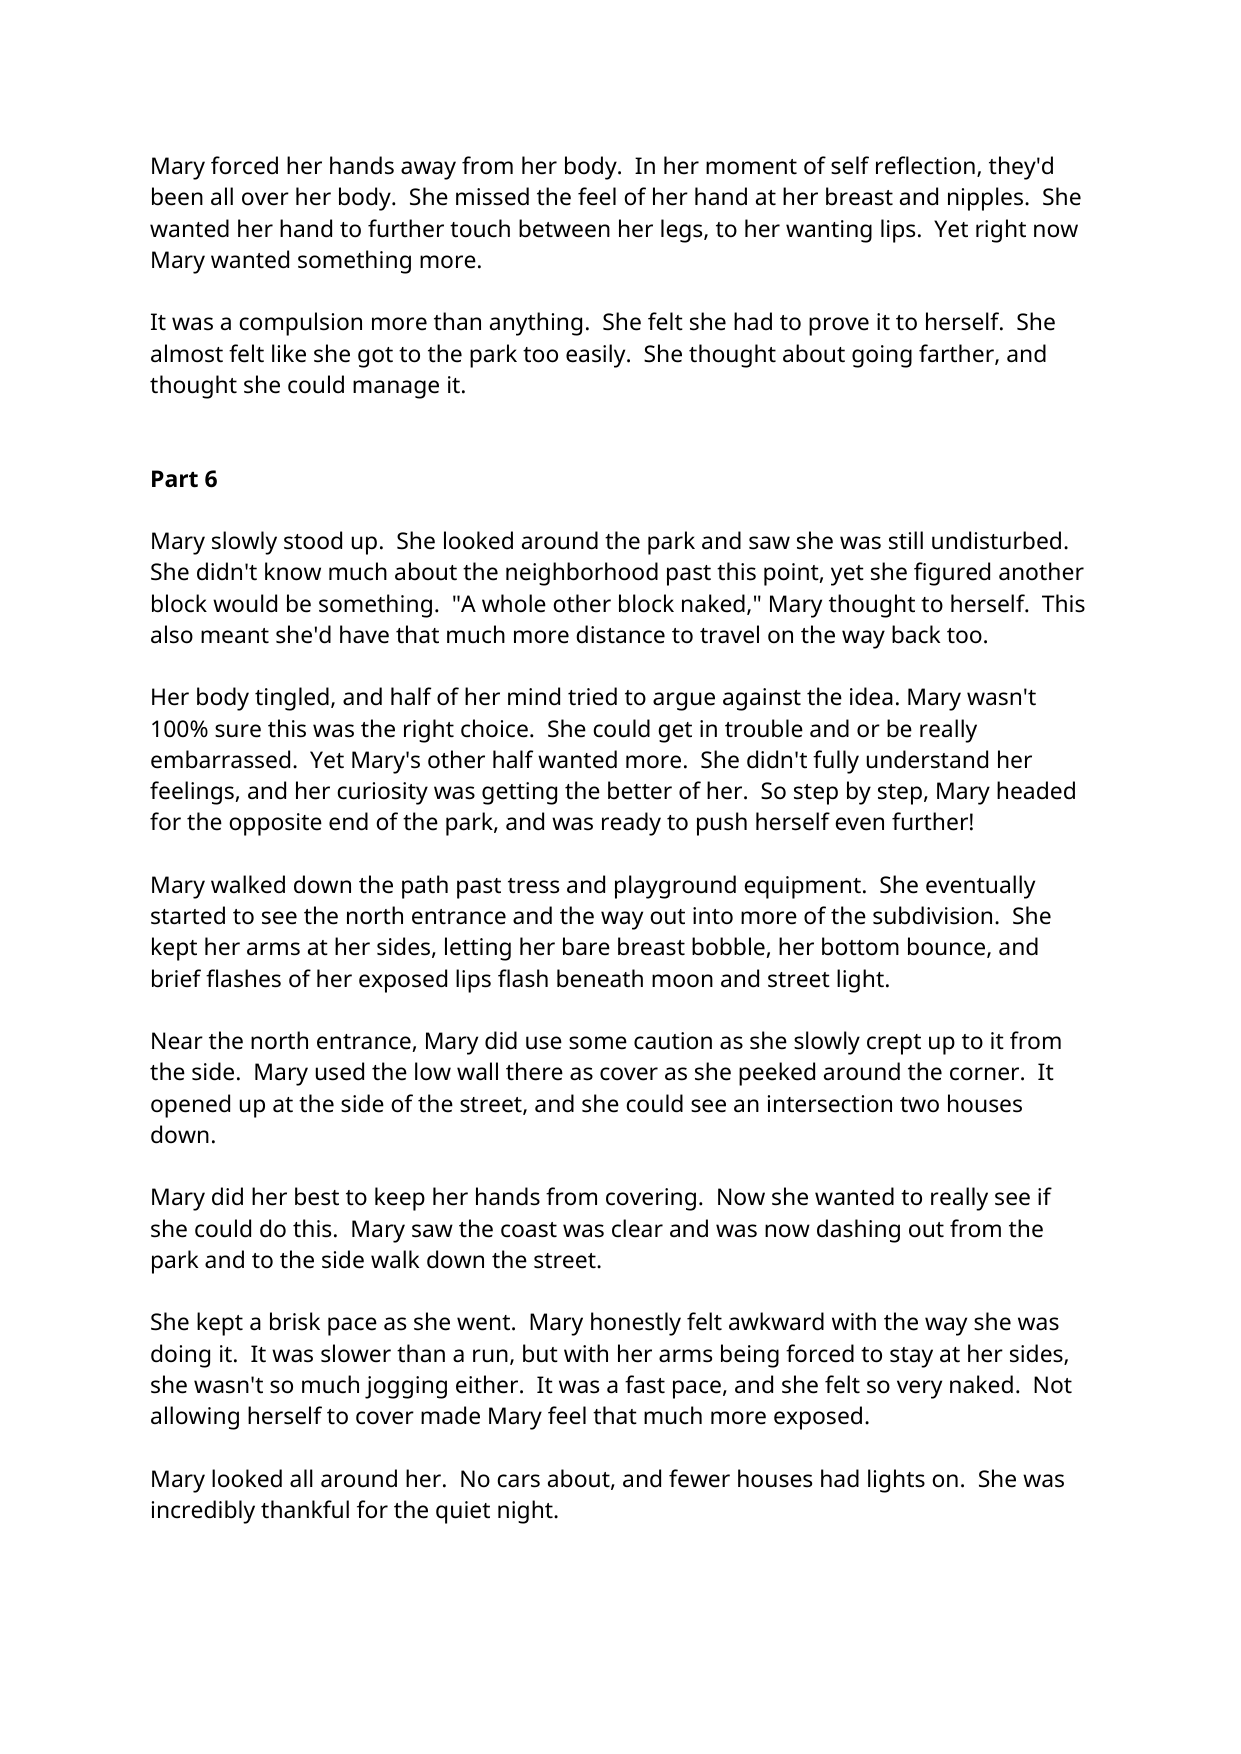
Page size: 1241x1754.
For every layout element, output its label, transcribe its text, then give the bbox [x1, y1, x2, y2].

text Mary forced her hands away from her body. In her moment of self reflection, they'd been all over her body. She missed the feel of her hand at her breast and nipples. She wanted her hand to further touch between her legs, to her wanting lips. Yet right now Mary wanted something more. [150, 150, 1090, 275]
text Her body tingled, and half of her mind tried to argue against the idea. Mary wasn't 100% sure this was the right choice. She could get in trouble and or be really embarrassed. Yet Mary's other half wanted more. She didn't fully understand her feelings, and her curiosity was getting the better of her. So step by step, Mary headed for the opposite end of the park, and was ready to push herself even further! [150, 681, 1090, 837]
text Near the north entrance, Mary did use some caution as she slowly crept up to it from the side. Mary used the low wall there as cover as she peeked around the corner. It opened up at the side of the street, and she could see an intersection two houses down. [150, 1025, 1090, 1150]
text She kept a brisk pace as she went. Mary honestly felt awkward with the way she was doing it. It was slower than a run, but with her arms being forced to stay at her sides, she wasn't so much jogging either. It was a fast pace, and she felt so very naked. Not allowing herself to cover made Mary feel that much more exposed. [150, 1306, 1090, 1431]
text Mary did her best to keep her hands from covering. Now she wanted to really see if she could do this. Mary saw the coast was clear and was now dashing out from the park and to the side walk down the street. [150, 1181, 1090, 1275]
text Mary looked all around her. No cars about, and fewer houses had lights on. She was incredibly thankful for the quiet night. [150, 1462, 1090, 1525]
text Mary walked down the path past tress and playground equipment. She eventually started to see the north entrance and the way out into more of the subdivision. She kept her arms at her sides, letting her bare breast bobble, her bottom bounce, and brief flashes of her exposed lips flash beneath moon and street light. [150, 869, 1090, 994]
text It was a compulsion more than anything. She felt she had to prove it to herself. She almost felt like she got to the park too easily. She thought about going farther, and thought she could manage it. [150, 306, 1090, 400]
text Mary slowly stood up. She looked around the park and saw she was still undisturbed. She didn't know much about the neighborhood past this point, yet she figured another block would be something. "A whole other block naked," Mary thought to herself. This also meant she'd have that much more distance to travel on the way back too. [150, 525, 1090, 650]
text Part 6 [150, 462, 1090, 494]
